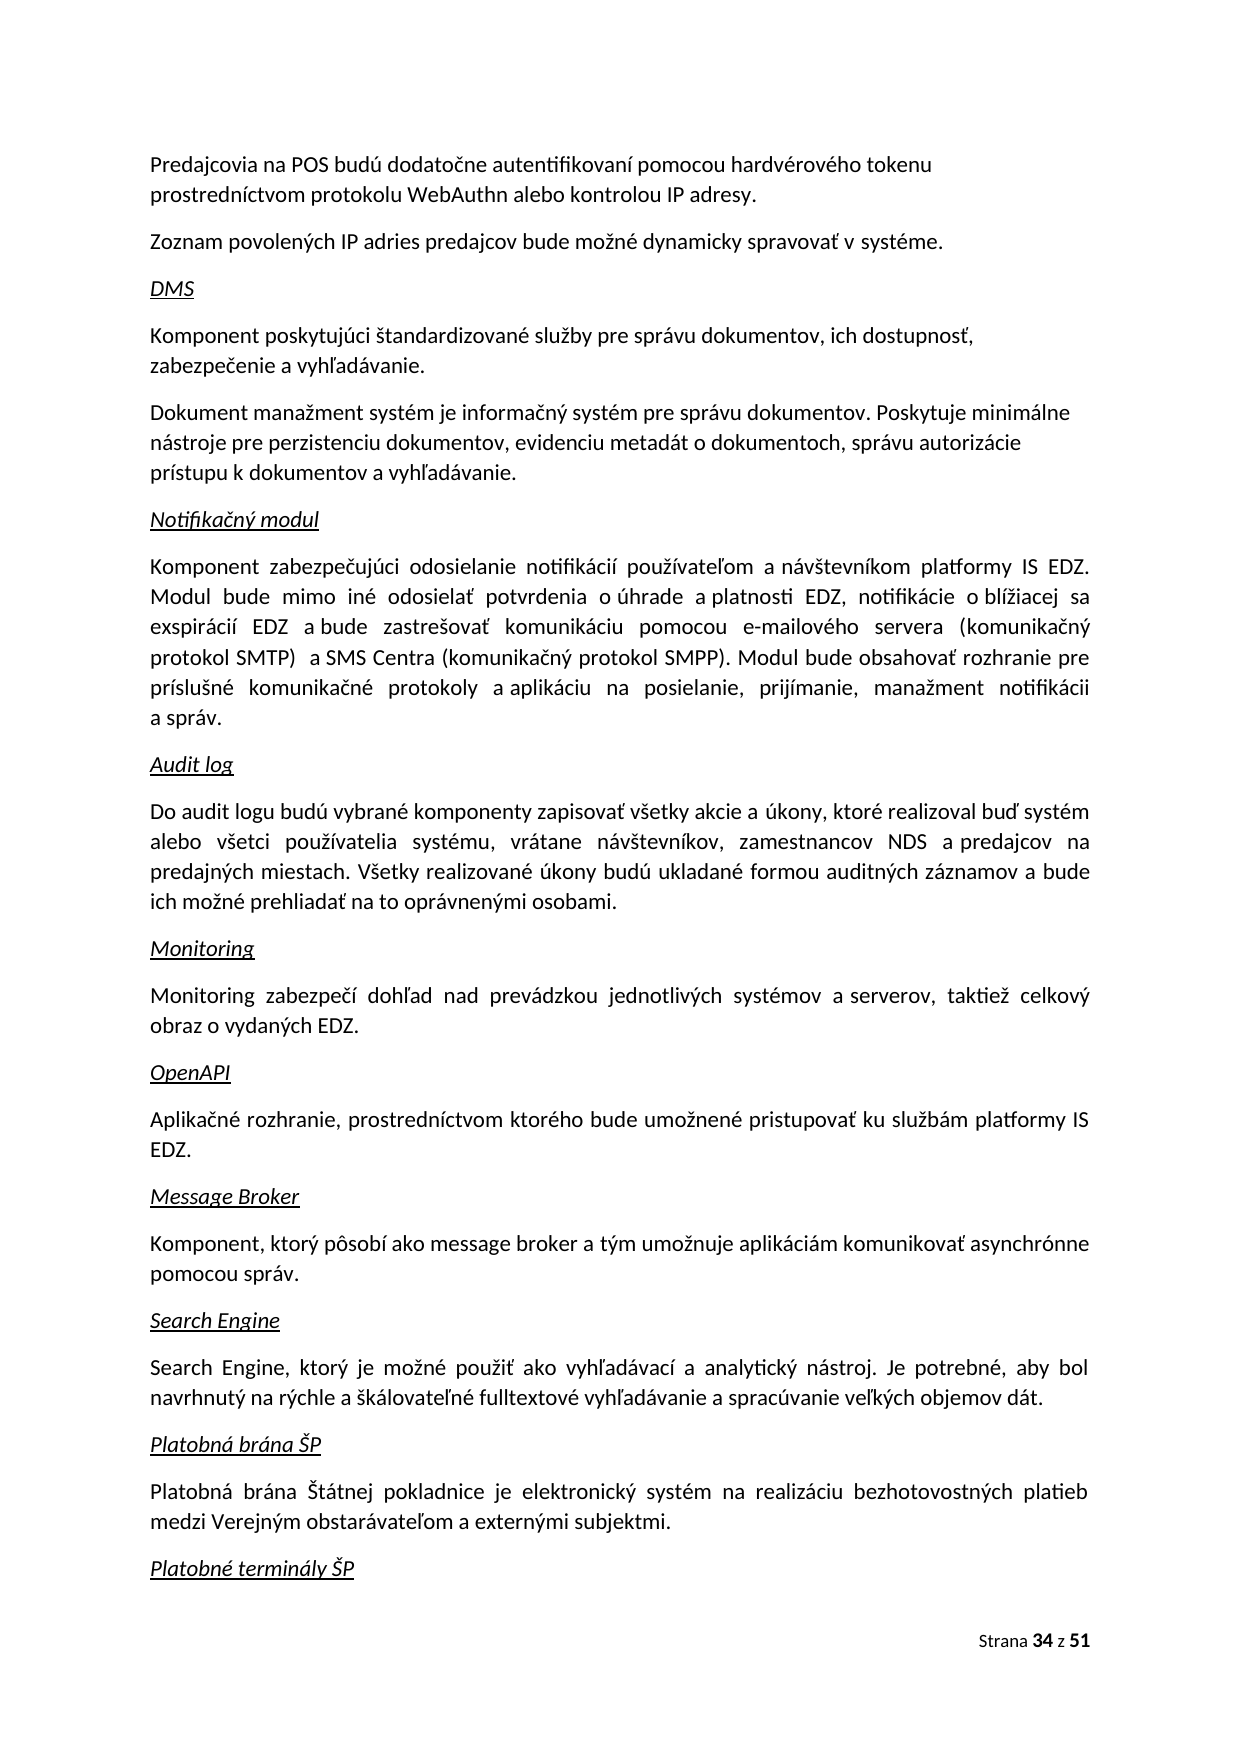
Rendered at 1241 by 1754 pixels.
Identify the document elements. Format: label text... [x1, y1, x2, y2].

text Message Broker [150, 1182, 1090, 1210]
text Search Engine, ktorý je možné použiť ako vyhľadávací a analytický nástroj. Je potrebné, aby bol navrhnutý na rýchle a škálovateľné fulltextové vyhľadávanie a spracúvanie veľkých objemov dát. [150, 1353, 1090, 1411]
text Monitoring zabezpečí dohľad nad prevádzkou jednotlivých systémov a serverov, taktiež celkový obraz o vydaných EDZ. [150, 981, 1090, 1039]
text Komponent zabezpečujúci odosielanie notifikácií používateľom a návštevníkom platformy IS EDZ. Modul bude mimo iné odosielať potvrdenia o úhrade a platnosti EDZ, notifikácie o blížiacej sa exspirácií EDZ a bude zastrešovať komunikáciu pomocou e-mailového servera (komunikačný protokol SMTP) a SMS Centra (komunikačný protokol SMPP). Modul bude obsahovať rozhranie pre príslušné komunikačné protokoly a aplikáciu na posielanie, prijímanie, manažment notifikácii a správ. [150, 552, 1090, 731]
text Do audit logu budú vybrané komponenty zapisovať všetky akcie a úkony, ktoré realizoval buď systém alebo všetci používatelia systému, vrátane návštevníkov, zamestnancov NDS a predajcov na predajných miestach. Všetky realizované úkony budú ukladané formou auditných záznamov a bude ich možné prehliadať na to oprávnenými osobami. [150, 797, 1090, 916]
text Monitoring [150, 934, 1090, 962]
text Komponent, ktorý pôsobí ako message broker a tým umožnuje aplikáciám komunikovať asynchrónne pomocou správ. [150, 1229, 1090, 1287]
text Audit log [150, 750, 1090, 778]
text Dokument manažment systém je informačný systém pre správu dokumentov. Poskytuje minimálne nástroje pre perzistenciu dokumentov, evidenciu metadát o dokumentoch, správu autorizácie prístupu k dokumentov a vyhľadávanie. [150, 398, 1090, 486]
text Predajcovia na POS budú dodatočne autentifikovaní pomocou hardvérového tokenu prostredníctvom protokolu WebAuthn alebo kontrolou IP adresy. [150, 150, 1090, 208]
text DMS [150, 274, 1090, 302]
text OpenAPI [150, 1058, 1090, 1086]
text Zoznam povolených IP adries predajcov bude možné dynamicky spravovať v systéme. [150, 227, 1090, 255]
text Search Engine [150, 1306, 1090, 1334]
text Platobná brána ŠP [150, 1430, 1090, 1458]
text Aplikačné rozhranie, prostredníctvom ktorého bude umožnené pristupovať ku službám platformy IS EDZ. [150, 1105, 1090, 1163]
text Platobné terminály ŠP [150, 1554, 1090, 1582]
text Platobná brána Štátnej pokladnice je elektronický systém na realizáciu bezhotovostných platieb medzi Verejným obstarávateľom a externými subjektmi. [150, 1477, 1090, 1535]
text Notifikačný modul [150, 505, 1090, 533]
text Komponent poskytujúci štandardizované služby pre správu dokumentov, ich dostupnosť, zabezpečenie a vyhľadávanie. [150, 321, 1090, 379]
